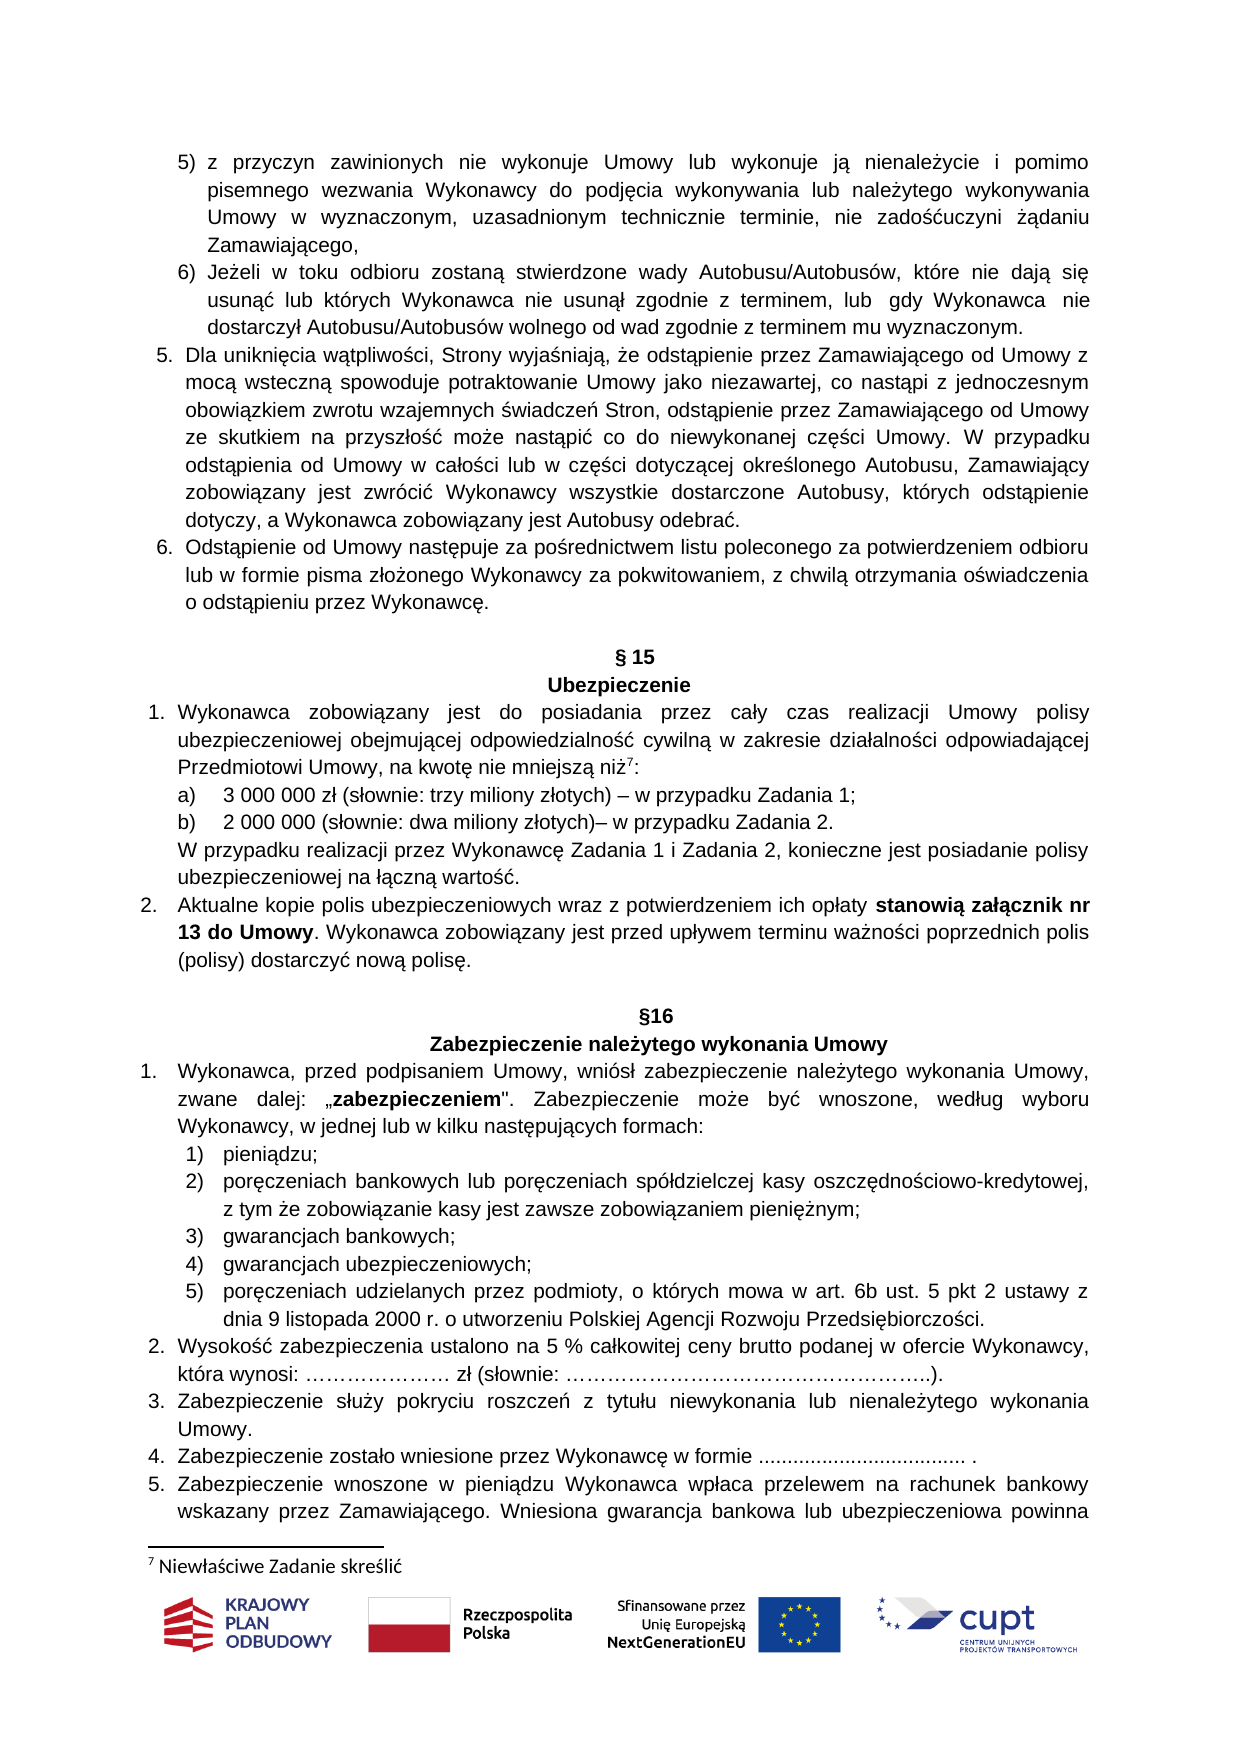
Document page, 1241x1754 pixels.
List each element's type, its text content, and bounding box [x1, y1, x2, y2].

list 3 000 000 zł (słownie: trzy miliony złotych) – w przypadku Zadania 1; [177, 782, 1090, 806]
list Wysokość zabezpieczenia ustalono na 5 % całkowitej ceny brutto podanej w ofercie Wykonawcy, która wynosi: ………………… zł (słownie: ……………………………………………..). [148, 1334, 1090, 1386]
list Odstąpienie od Umowy następuje za pośrednictwem listu poleconego za potwierdzeniem odbioru lub w formie pisma złożonego Wykonawcy za pokwitowaniem, z chwilą otrzymania oświadczenia o odstąpieniu przez Wykonawcę. [156, 535, 1090, 614]
list gwarancjach bankowych; [185, 1224, 1090, 1248]
list 15 [615, 645, 1090, 669]
list Dla uniknięcia wątpliwości, Strony wyjaśniają, że odstąpienie przez Zamawiającego od Umowy z mocą wsteczną spowoduje potraktowanie Umowy jako niezawartej, co nastąpi z jednoczesnym obowiązkiem zwrotu wzajemnych świadczeń Stron, odstąpienie przez Zamawiającego od Umowy ze skutkiem na przyszłość może nastąpić co do niewykonanej części Umowy. W przypadku odstąpienia od Umowy w całości lub w części dotyczącej określonego Autobusu, Zamawiający zobowiązany jest zwrócić Wykonawcy wszystkie dostarczone Autobusy, których odstąpienie dotyczy, a Wykonawca zobowiązany jest Autobusy odebrać. [156, 342, 1090, 531]
list poręczeniach udzielanych przez podmioty, o których mowa w art. 6b ust. 5 pkt 2 ustawy z dnia 9 listopada 2000 r. o utworzeniu Polskiej Agencji Rozwoju Przedsiębiorczości. [185, 1279, 1090, 1331]
list Wykonawca, przed podpisaniem Umowy, wniósł zabezpieczenie należytego wykonania Umowy, zwane dalej: „zabezpieczeniem". Zabezpieczenie może być wnoszone, według wyboru Wykonawcy, w jednej lub w kilku następujących formach: [140, 1059, 1090, 1138]
list Zabezpieczenie zostało wniesione przez Wykonawcę w formie .................................... . [148, 1444, 1090, 1468]
list Aktualne kopie polis ubezpieczeniowych wraz z potwierdzeniem ich opłaty stanowią załącznik nr 13 do Umowy. Wykonawca zobowiązany jest przed upływem terminu ważności poprzednich polis (polisy) dostarczyć nową polisę. [140, 892, 1090, 971]
list poręczeniach bankowych lub poręczeniach spółdzielczej kasy oszczędnościowo-kredytowej, z tym że zobowiązanie kasy jest zawsze zobowiązaniem pieniężnym; [185, 1169, 1090, 1221]
list Wykonawca zobowiązany jest do posiadania przez cały czas realizacji Umowy polisy ubezpieczeniowej obejmującej odpowiedzialność cywilną w zakresie działalności odpowiadającej Przedmiotowi Umowy, na kwotę nie mniejszą niż: [148, 700, 1090, 779]
list gwarancjach ubezpieczeniowych; [185, 1252, 1090, 1276]
list §16 [222, 1004, 1090, 1028]
picture [148, 1578, 1091, 1670]
text Ubezpieczenie [148, 672, 1090, 696]
list Jeżeli w toku odbioru zostaną stwierdzone wady Autobusu/Autobusów, które nie dają się usunąć lub których Wykonawca nie usunął zgodnie z terminem, lub gdy Wykonawca nie dostarczył Autobusu/Autobusów wolnego od wad zgodnie z terminem mu wyznaczonym. [177, 260, 1090, 339]
list z przyczyn zawinionych nie wykonuje Umowy lub wykonuje ją nienależycie i pomimo pisemnego wezwania Wykonawcy do podjęcia wykonywania lub należytego wykonywania Umowy w wyznaczonym, uzasadnionym technicznie terminie, nie zadośćuczyni żądaniu Zamawiającego, [177, 150, 1090, 256]
list 2 000 000 (słownie: dwa miliony złotych)– w przypadku Zadania 2. [177, 810, 1090, 834]
list W przypadku realizacji przez Wykonawcę Zadania 1 i Zadania 2, konieczne jest posiadanie polisy ubezpieczeniowej na łączną wartość. [177, 837, 1090, 889]
list Zabezpieczenie należytego wykonania Umowy [222, 1032, 1090, 1056]
list pieniądzu; [185, 1142, 1090, 1166]
list Zabezpieczenie służy pokryciu roszczeń z tytułu niewykonania lub nienależytego wykonania Umowy. [148, 1389, 1090, 1441]
